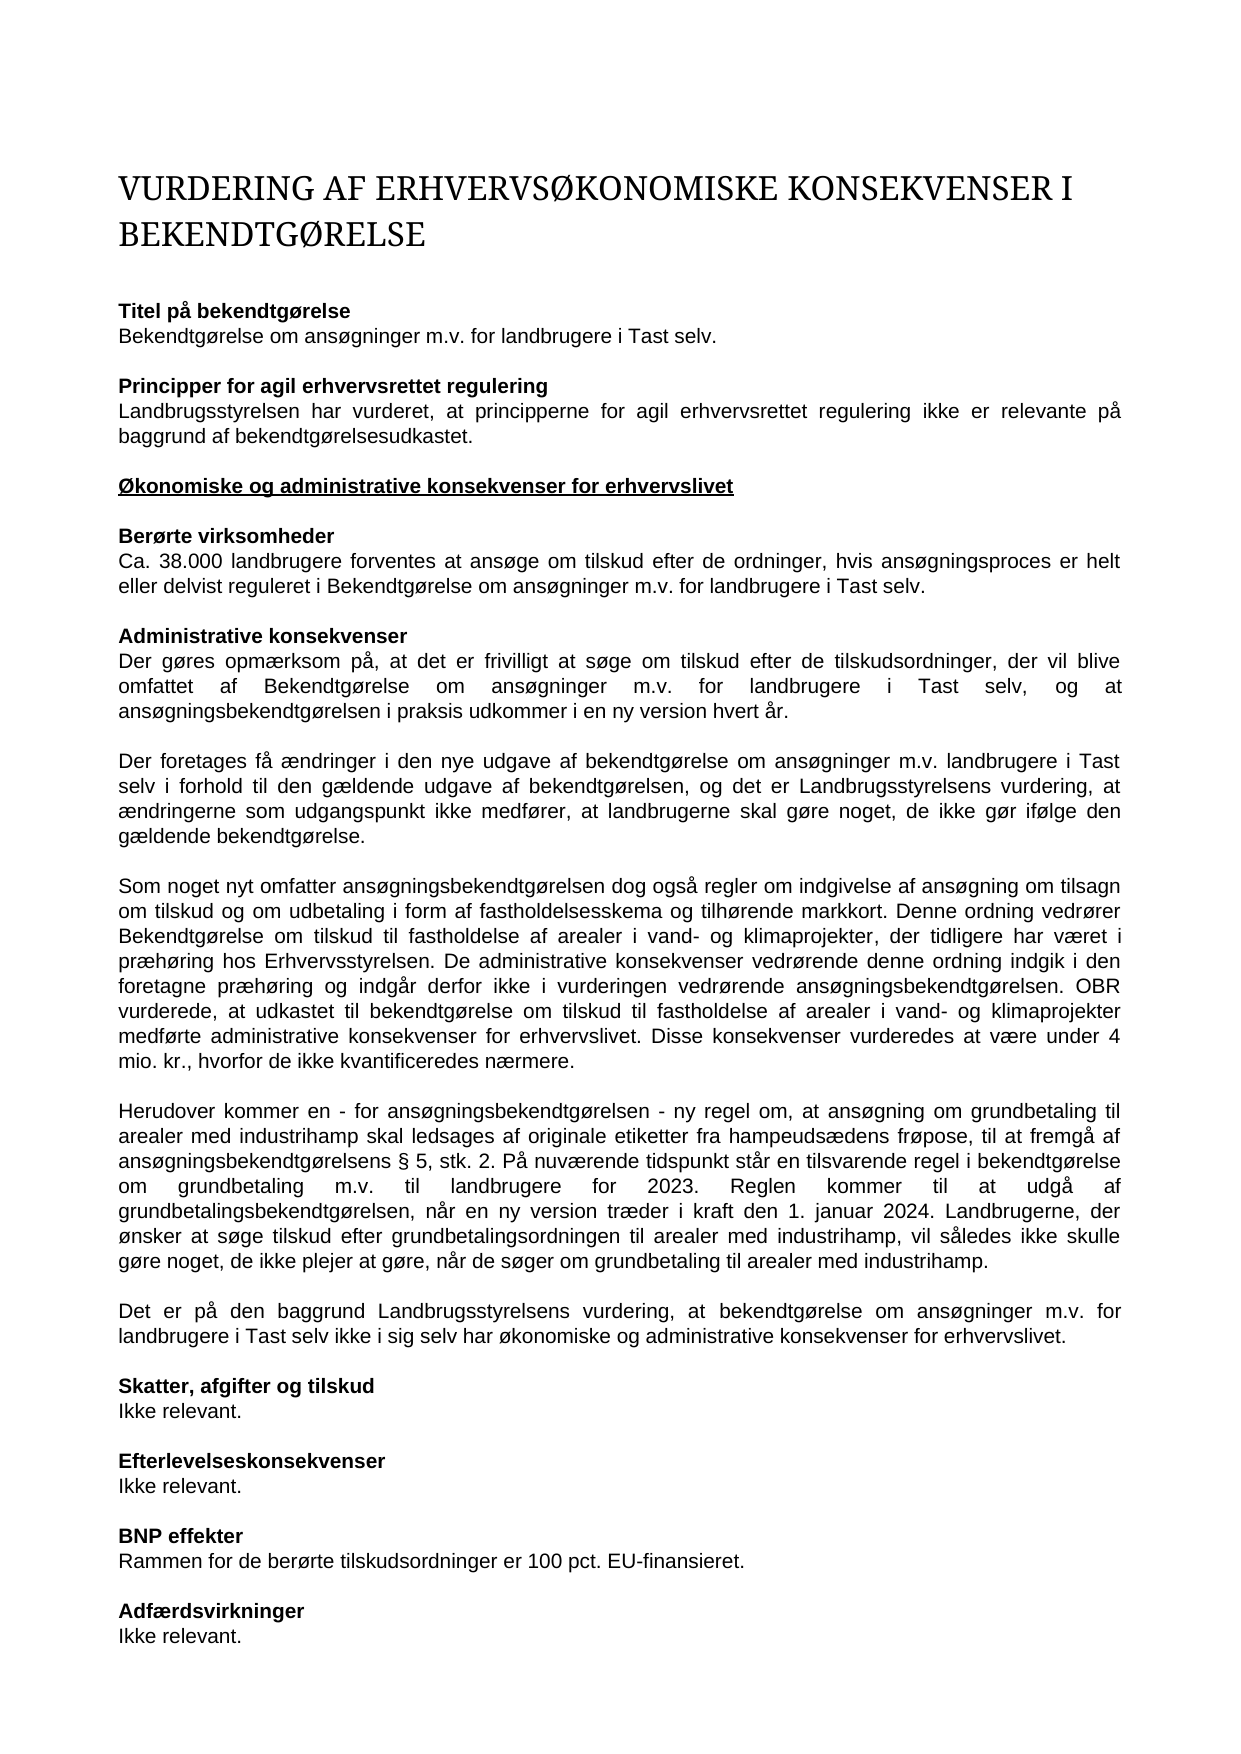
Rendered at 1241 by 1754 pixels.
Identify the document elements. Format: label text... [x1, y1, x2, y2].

text Bekendtgørelse om ansøgninger m.v. for landbrugere i Tast selv. [118, 322, 1122, 347]
text Det er på den baggrund Landbrugsstyrelsens vurdering, at bekendtgørelse om ansøgninger m.v. for landbrugere i Tast selv ikke i sig selv har økonomiske og administrative konsekvenser for erhvervslivet. [118, 1297, 1122, 1347]
text Adfærdsvirkninger [118, 1597, 1122, 1622]
text Efterlevelseskonsekvenser [118, 1447, 1122, 1472]
text Titel på bekendtgørelse [118, 297, 1122, 322]
subtitle vurdering af erhvervsøkonomiske konsekvenser i bekendtgørelse [118, 164, 1122, 256]
text Principper for agil erhvervsrettet regulering [118, 372, 1122, 397]
text Der gøres opmærksom på, at det er frivilligt at søge om tilskud efter de tilskudsordninger, der vil blive omfattet af Bekendtgørelse om ansøgninger m.v. for landbrugere i Tast selv, og at ansøgningsbekendtgørelsen i praksis udkommer i en ny version hvert år. [118, 647, 1122, 722]
text BNP effekter [118, 1522, 1122, 1547]
text Rammen for de berørte tilskudsordninger er 100 pct. EU-finansieret. [118, 1547, 1122, 1572]
text Ikke relevant. [118, 1622, 1122, 1647]
text Skatter, afgifter og tilskud [118, 1372, 1122, 1397]
text Landbrugsstyrelsen har vurderet, at principperne for agil erhvervsrettet regulering ikke er relevante på baggrund af bekendtgørelsesudkastet. [118, 397, 1122, 447]
text Ca. 38.000 landbrugere forventes at ansøge om tilskud efter de ordninger, hvis ansøgningsproces er helt eller delvist reguleret i Bekendtgørelse om ansøgninger m.v. for landbrugere i Tast selv. [118, 547, 1122, 597]
subtitle Økonomiske og administrative konsekvenser for erhvervslivet [118, 472, 1122, 497]
text Der foretages få ændringer i den nye udgave af bekendtgørelse om ansøgninger m.v. landbrugere i Tast selv i forhold til den gældende udgave af bekendtgørelsen, og det er Landbrugsstyrelsens vurdering, at ændringerne som udgangspunkt ikke medfører, at landbrugerne skal gøre noget, de ikke gør ifølge den gældende bekendtgørelse. [118, 747, 1122, 847]
text Ikke relevant. [118, 1472, 1122, 1497]
text Ikke relevant. [118, 1397, 1122, 1422]
text Administrative konsekvenser [118, 622, 1122, 647]
text Herudover kommer en - for ansøgningsbekendtgørelsen - ny regel om, at ansøgning om grundbetaling til arealer med industrihamp skal ledsages af originale etiketter fra hampeudsædens frøpose, til at fremgå af ansøgningsbekendtgørelsens § 5, stk. 2. På nuværende tidspunkt står en tilsvarende regel i bekendtgørelse om grundbetaling m.v. til landbrugere for 2023. Reglen kommer til at udgå af grundbetalingsbekendtgørelsen, når en ny version træder i kraft den 1. januar 2024. Landbrugerne, der ønsker at søge tilskud efter grundbetalingsordningen til arealer med industrihamp, vil således ikke skulle gøre noget, de ikke plejer at gøre, når de søger om grundbetaling til arealer med industrihamp. [118, 1097, 1122, 1272]
text Berørte virksomheder [118, 522, 1122, 547]
text Som noget nyt omfatter ansøgningsbekendtgørelsen dog også regler om indgivelse af ansøgning om tilsagn om tilskud og om udbetaling i form af fastholdelsesskema og tilhørende markkort. Denne ordning vedrører Bekendtgørelse om tilskud til fastholdelse af arealer i vand- og klimaprojekter, der tidligere har været i præhøring hos Erhvervsstyrelsen. De administrative konsekvenser vedrørende denne ordning indgik i den foretagne præhøring og indgår derfor ikke i vurderingen vedrørende ansøgningsbekendtgørelsen. OBR vurderede, at udkastet til bekendtgørelse om tilskud til fastholdelse af arealer i vand- og klimaprojekter medførte administrative konsekvenser for erhvervslivet. Disse konsekvenser vurderedes at være under 4 mio. kr., hvorfor de ikke kvantificeredes nærmere. [118, 872, 1122, 1072]
